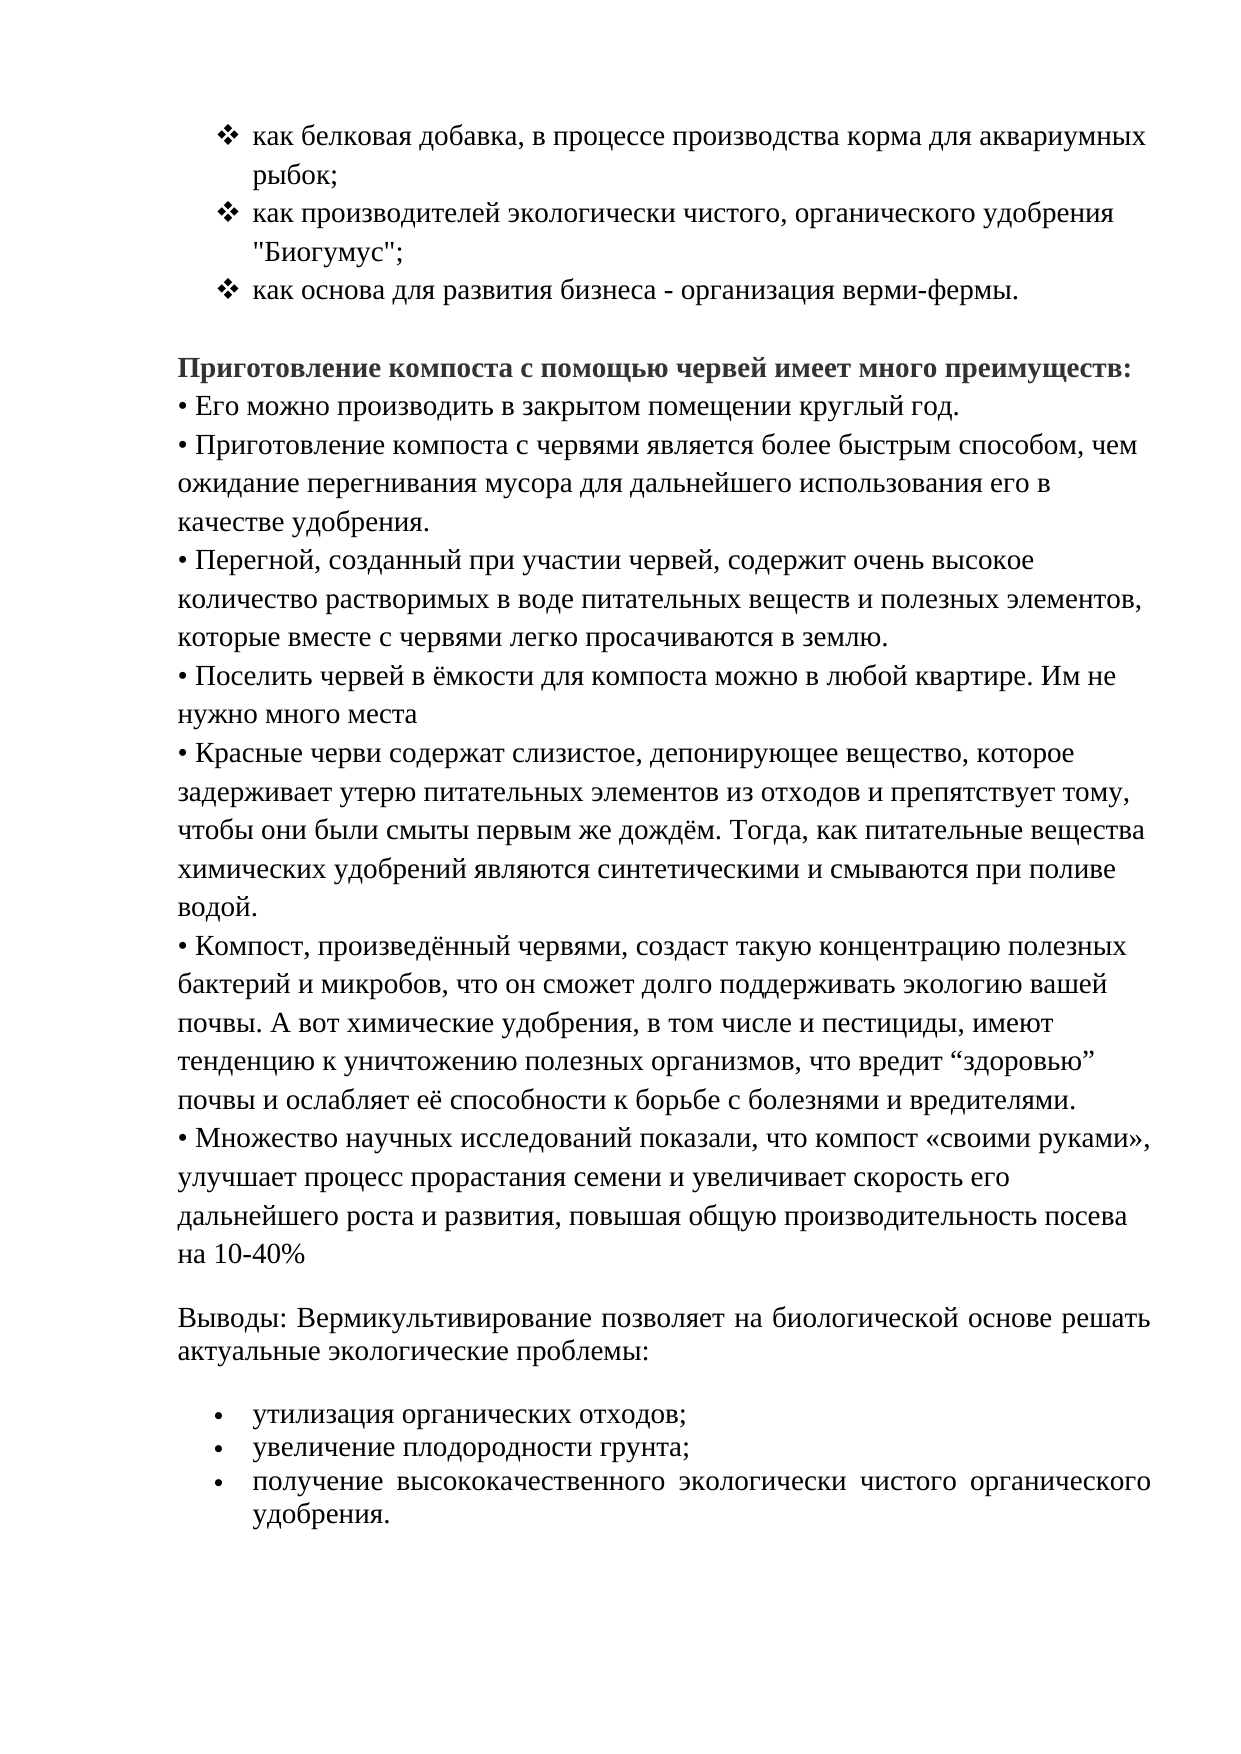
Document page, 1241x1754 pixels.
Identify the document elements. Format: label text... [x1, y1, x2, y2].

list утилизация органических отходов; [215, 1396, 1152, 1429]
list получение высококачественного экологически чистого органического удобрения. [215, 1463, 1152, 1530]
list как белковая добавка, в процессе производства корма для аквариумных рыбок; [215, 118, 1152, 190]
list как производителей экологически чистого, органического удобрения "Биогумус"; [215, 195, 1152, 267]
text Выводы: Вермикультивирование позволяет на биологической основе решать актуальные экологические проблемы: [177, 1300, 1152, 1367]
list как основа для развития бизнеса - организация верми-фермы. [215, 272, 1152, 306]
text Приготовление компоста с помощью червей имеет много преимуществ: • Его можно производить в закрытом помещении круглый год. • Приготовление компоста с червями является более быстрым способом, чем ожидание перегнивания мусора для дальнейшего использования его в качестве удобрения. • Перегной, созданный при участии червей, содержит очень высокое количество растворимых в воде питательных веществ и полезных элементов, которые вместе с червями легко просачиваются в землю. • Поселить червей в ёмкости для компоста можно в любой квартире. Им не нужно много места • Красные черви содержат слизистое, депонирующее вещество, которое задерживает утерю питательных элементов из отходов и препятствует тому, чтобы они были смыты первым же дождём. Тогда, как питательные вещества химических удобрений являются синтетическими и смываются при поливе водой. • Компост, произведённый червями, создаст такую концентрацию полезных бактерий и микробов, что он сможет долго поддерживать экологию вашей почвы. А вот химические удобрения, в том числе и пестициды, имеют тенденцию к уничтожению полезных организмов, что вредит “здоровью” почвы и ослабляет её способности к борьбе с болезнями и вредителями. • Множество научных исследований показали, что компост «своими руками», улучшает процесс прорастания семени и увеличивает скорость его дальнейшего роста и развития, повышая общую производительность посева на 10-40% [177, 311, 1152, 1270]
list увеличение плодородности грунта; [215, 1429, 1152, 1463]
